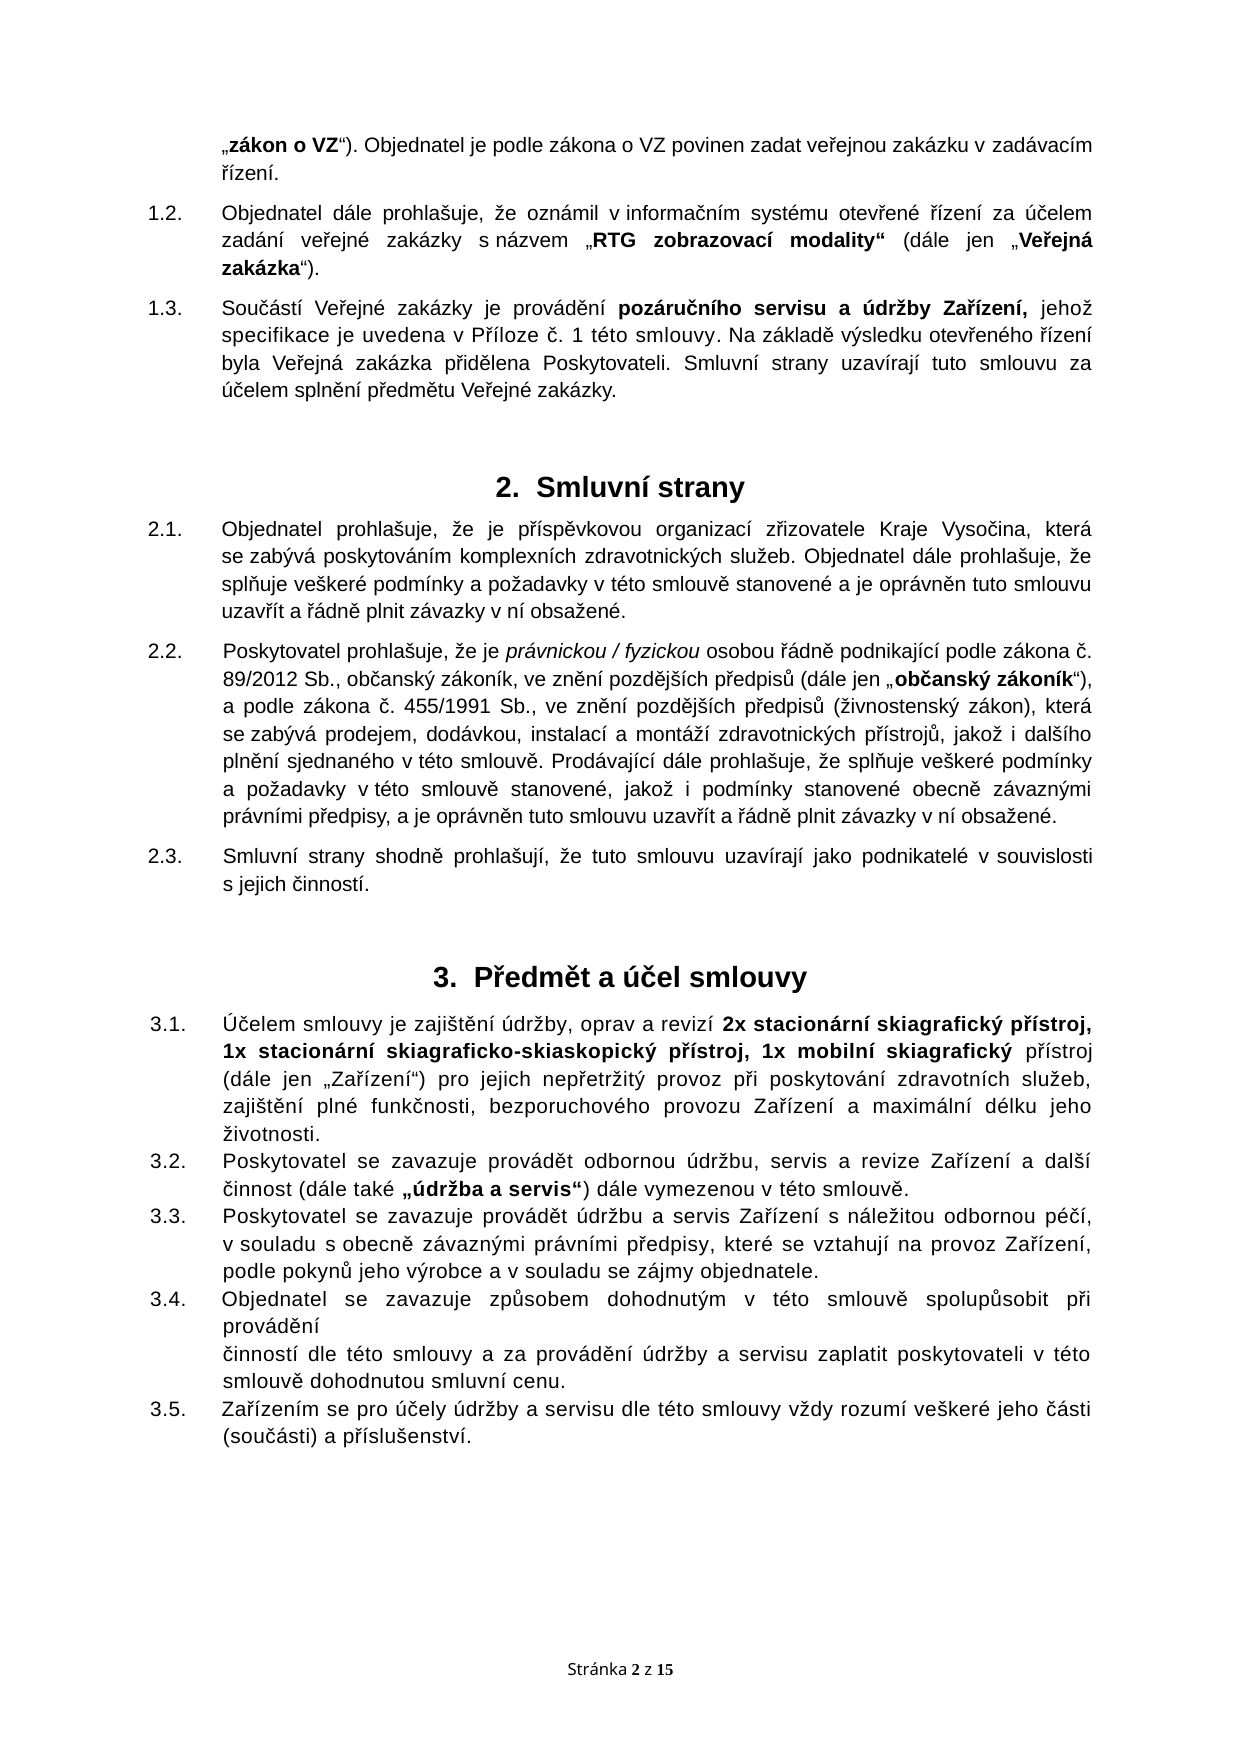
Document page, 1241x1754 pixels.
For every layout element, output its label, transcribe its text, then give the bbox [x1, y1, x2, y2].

list Objednatel prohlašuje, že je příspěvkovou organizací zřizovatele Kraje Vysočina, která se zabývá poskytováním komplexních zdravotnických služeb. Objednatel dále prohlašuje, že splňuje veškeré podmínky a požadavky v této smlouvě stanovené a je oprávněn tuto smlouvu uzavřít a řádně plnit závazky v ní obsažené. [148, 516, 1093, 623]
list Zařízením se pro účely údržby a servisu dle této smlouvy vždy rozumí veškeré jeho části (součásti) a příslušenství. [150, 1396, 1093, 1448]
list Předmět a účel smlouvy [148, 960, 1093, 994]
list Objednatel se zavazuje způsobem dohodnutým v této smlouvě spolupůsobit při provádění činností dle této smlouvy a za provádění údržby a servisu zaplatit poskytovateli v této smlouvě dohodnutou smluvní cenu. [150, 1286, 1093, 1393]
list Součástí Veřejné zakázky je provádění pozáručního servisu a údržby Zařízení, jehož specifikace je uvedena v Příloze č. 1 této smlouvy. Na základě výsledku otevřeného řízení byla Veřejná zakázka přidělena Poskytovateli. Smluvní strany uzavírají tuto smlouvu za účelem splnění předmětu Veřejné zakázky. [148, 295, 1093, 402]
list Objednatel dále prohlašuje, že oznámil v informačním systému otevřené řízení za účelem zadání veřejné zakázky s názvem „RTG zobrazovací modality“ (dále jen „Veřejná zakázka“). [148, 200, 1093, 279]
list Poskytovatel se zavazuje provádět údržbu a servis Zařízení s náležitou odbornou péčí, v souladu s obecně závaznými právními předpisy, které se vztahují na provoz Zařízení, podle pokynů jeho výrobce a v souladu se zájmy objednatele. [150, 1204, 1093, 1283]
list Účelem smlouvy je zajištění údržby, oprav a revizí 2x stacionární skiagrafický přístroj, 1x stacionární skiagraficko-skiaskopický přístroj, 1x mobilní skiagrafický přístroj (dále jen „Zařízení“) pro jejich nepřetržitý provoz při poskytování zdravotních služeb, zajištění plné funkčnosti, bezporuchového provozu Zařízení a maximální délku jeho životnosti. [150, 1011, 1093, 1145]
list Smluvní strany [148, 470, 1093, 504]
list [148, 133, 1093, 184]
list Poskytovatel se zavazuje provádět odbornou údržbu, servis a revize Zařízení a další činnost (dále také „údržba a servis“) dále vymezenou v této smlouvě. [150, 1149, 1093, 1200]
list Poskytovatel prohlašuje, že je právnickou / fyzickou osobou řádně podnikající podle zákona č. 89/2012 Sb., občanský zákoník, ve znění pozdějších předpisů (dále jen „občanský zákoník“), a podle zákona č. 455/1991 Sb., ve znění pozdějších předpisů (živnostenský zákon), která se zabývá prodejem, dodávkou, instalací a montáží zdravotnických přístrojů, jakož i dalšího plnění sjednaného v této smlouvě. Prodávající dále prohlašuje, že splňuje veškeré podmínky a požadavky v této smlouvě stanovené, jakož i podmínky stanovené obecně závaznými právními předpisy, a je oprávněn tuto smlouvu uzavřít a řádně plnit závazky v ní obsažené. [148, 639, 1093, 828]
list Smluvní strany shodně prohlašují, že tuto smlouvu uzavírají jako podnikatelé v souvislosti s jejich činností. [148, 844, 1093, 895]
